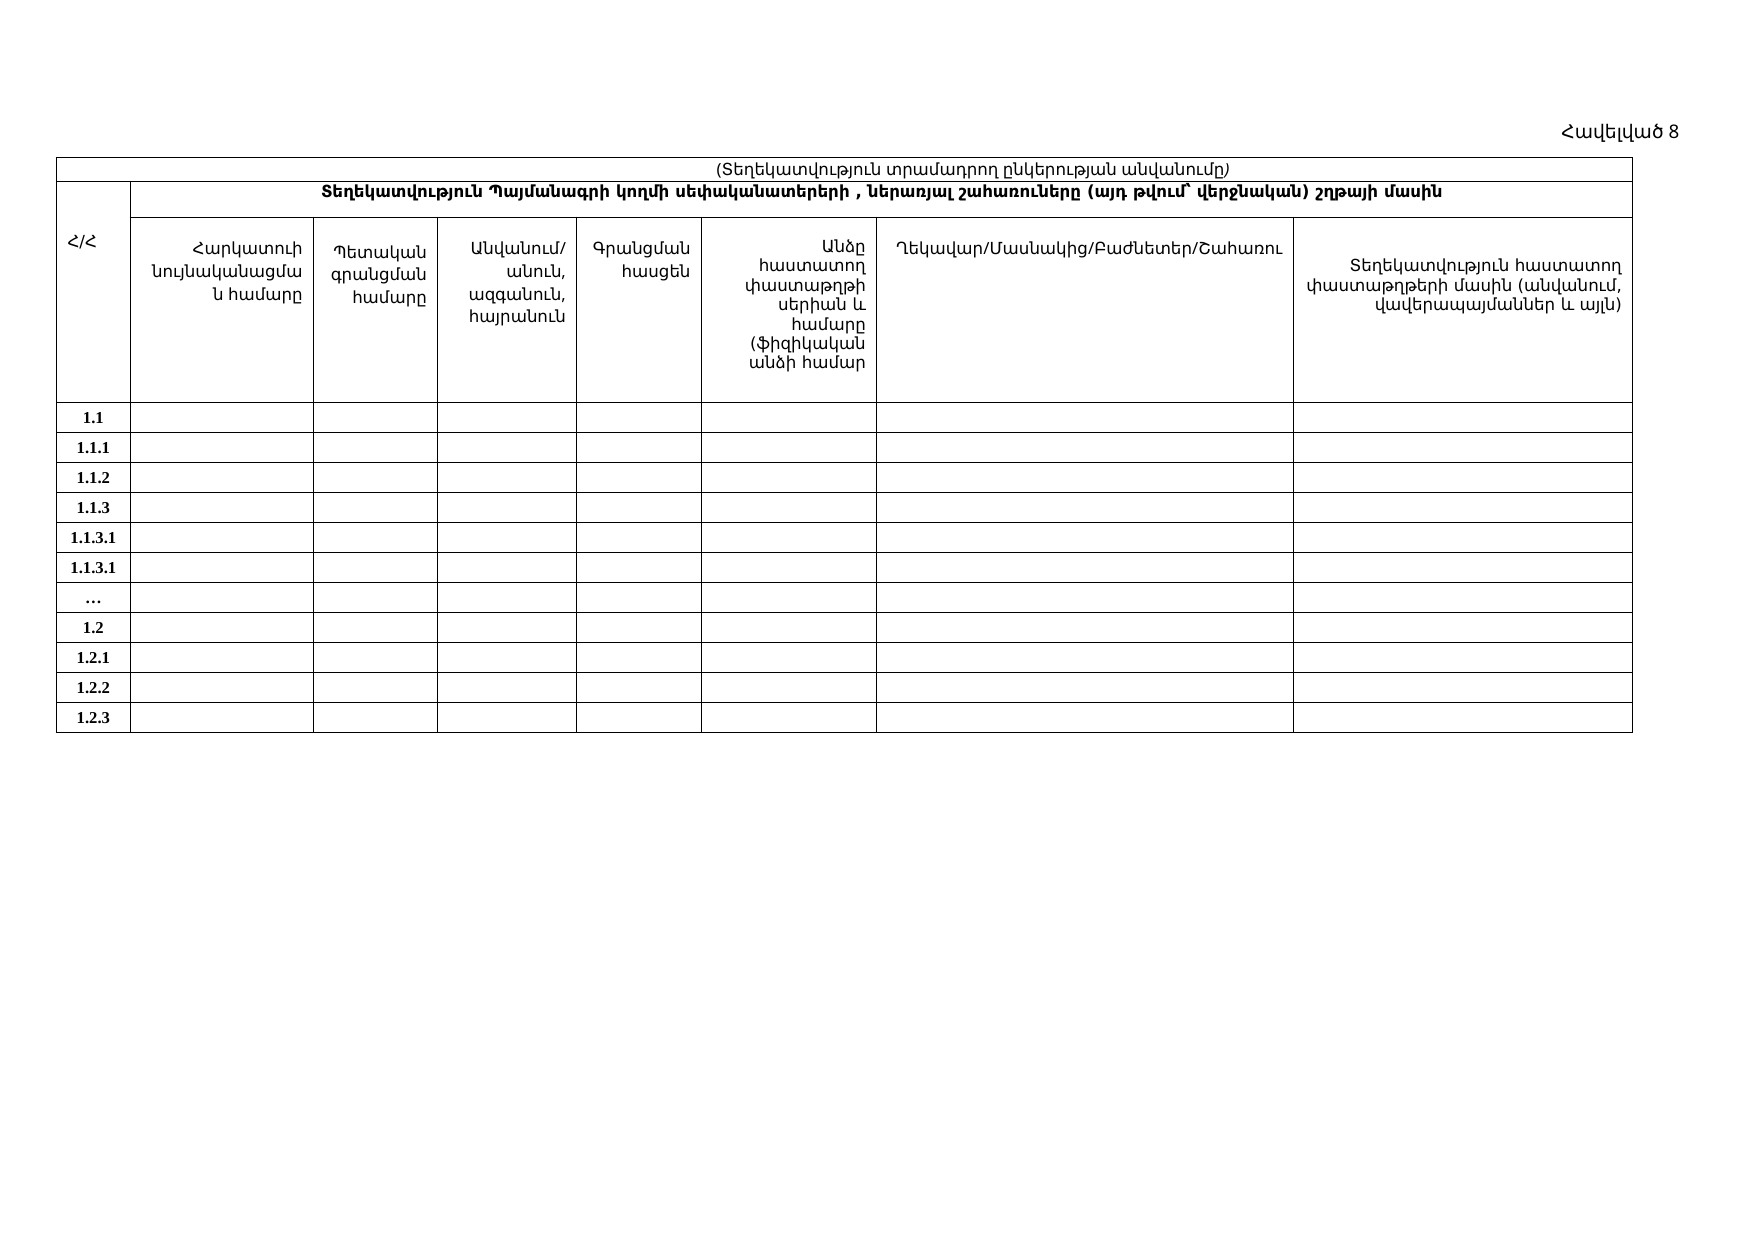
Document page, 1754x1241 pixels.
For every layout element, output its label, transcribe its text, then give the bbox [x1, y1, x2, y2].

table_cell [877, 583, 1293, 612]
table_cell 1.1.1 [57, 433, 130, 462]
table_cell [877, 493, 1293, 522]
table_cell Գրանցման հասցեն [577, 218, 701, 402]
table_cell [577, 553, 701, 582]
table_cell [438, 613, 576, 642]
table_cell [314, 613, 437, 642]
table_cell [131, 523, 313, 552]
table_cell 1.1.2 [57, 463, 130, 492]
table_cell 1.1.3 [57, 493, 130, 522]
table_cell [1294, 583, 1632, 612]
table_cell [131, 583, 313, 612]
table_cell [1294, 553, 1632, 582]
table_cell Տեղեկատվություն Պայմանագրի կողմի սեփականատերերի , ներառյալ շահառուները (այդ թվում՝ վերջնական) շղթայի մասին [131, 182, 1632, 217]
table_cell [1294, 433, 1632, 462]
table_cell [438, 643, 576, 672]
table_cell [702, 703, 876, 732]
table_cell Ղեկավար/Մասնակից/Բաժնետեր/Շահառու [877, 218, 1293, 402]
table_cell [702, 403, 876, 432]
table_cell [1294, 523, 1632, 552]
table_cell [438, 463, 576, 492]
table_cell [702, 643, 876, 672]
table_cell [702, 493, 876, 522]
table_cell 1.2.1 [57, 643, 130, 672]
table_cell [314, 583, 437, 612]
table_cell [577, 643, 701, 672]
table_cell [314, 433, 437, 462]
table_cell [131, 673, 313, 702]
table_cell Հ/Հ [57, 182, 130, 402]
table_cell [577, 433, 701, 462]
table_cell [877, 433, 1293, 462]
table_cell [1294, 493, 1632, 522]
table_cell [702, 523, 876, 552]
table_cell [877, 673, 1293, 702]
table_cell [577, 523, 701, 552]
table_cell [131, 433, 313, 462]
table_cell [131, 553, 313, 582]
table_cell 1.2.3 [57, 703, 130, 732]
table_cell [438, 583, 576, 612]
table_cell [438, 493, 576, 522]
table_cell Անվանում/ անուն, ազգանուն, հայրանուն [438, 218, 576, 402]
table_cell [577, 583, 701, 612]
table_cell [314, 703, 437, 732]
table_cell [877, 703, 1293, 732]
table_cell [1294, 463, 1632, 492]
table_cell [702, 463, 876, 492]
table_cell [314, 523, 437, 552]
table_cell 1.2.2 [57, 673, 130, 702]
table_cell Պետական գրանցման համարը [314, 218, 437, 402]
table_cell [877, 613, 1293, 642]
table_cell [1294, 613, 1632, 642]
table_cell [702, 583, 876, 612]
table_cell 1.1.3.1 [57, 523, 130, 552]
table_cell [1294, 403, 1632, 432]
table_cell 1.1.3.1 [57, 553, 130, 582]
table_cell [314, 673, 437, 702]
table_cell [877, 643, 1293, 672]
table_cell [131, 613, 313, 642]
table_cell [877, 463, 1293, 492]
table_cell [314, 643, 437, 672]
table_cell [1294, 643, 1632, 672]
table_cell [1294, 673, 1632, 702]
table_cell [577, 493, 701, 522]
table_cell [1294, 703, 1632, 732]
table_cell [131, 403, 313, 432]
table_cell [131, 493, 313, 522]
table_cell [577, 673, 701, 702]
table_cell [131, 703, 313, 732]
table_cell Հարկատուի նույնականացման համարը [131, 218, 313, 402]
table_cell [131, 463, 313, 492]
table_cell [438, 673, 576, 702]
table_cell [314, 403, 437, 432]
table_cell [577, 403, 701, 432]
table_cell [438, 433, 576, 462]
table_cell [314, 493, 437, 522]
table_cell [438, 553, 576, 582]
table_cell [577, 613, 701, 642]
table_cell [438, 403, 576, 432]
table_cell [577, 463, 701, 492]
table_cell [702, 433, 876, 462]
table_cell Տեղեկատվություն հաստատող փաստաթղթերի մասին (անվանում, վավերապայմաններ և այլն) [1294, 218, 1632, 402]
table_cell [702, 673, 876, 702]
table_cell 1.1 [57, 403, 130, 432]
table_cell [702, 553, 876, 582]
table_cell [314, 553, 437, 582]
table_cell [702, 613, 876, 642]
table_cell [877, 553, 1293, 582]
table_cell [438, 703, 576, 732]
table_cell [314, 463, 437, 492]
table_cell Անձը հաստատող փաստաթղթի սերիան և համարը (ֆիզիկական անձի համար [702, 218, 876, 402]
table_cell [877, 523, 1293, 552]
table_cell [438, 523, 576, 552]
table_cell … [57, 583, 130, 612]
table_cell 1.2 [57, 613, 130, 642]
table_cell [577, 703, 701, 732]
text Հավելված 8 [56, 118, 1679, 144]
table_cell [131, 643, 313, 672]
table_header (Տեղեկատվություն տրամադրող ընկերության անվանումը) [57, 158, 1632, 181]
table_cell [877, 403, 1293, 432]
